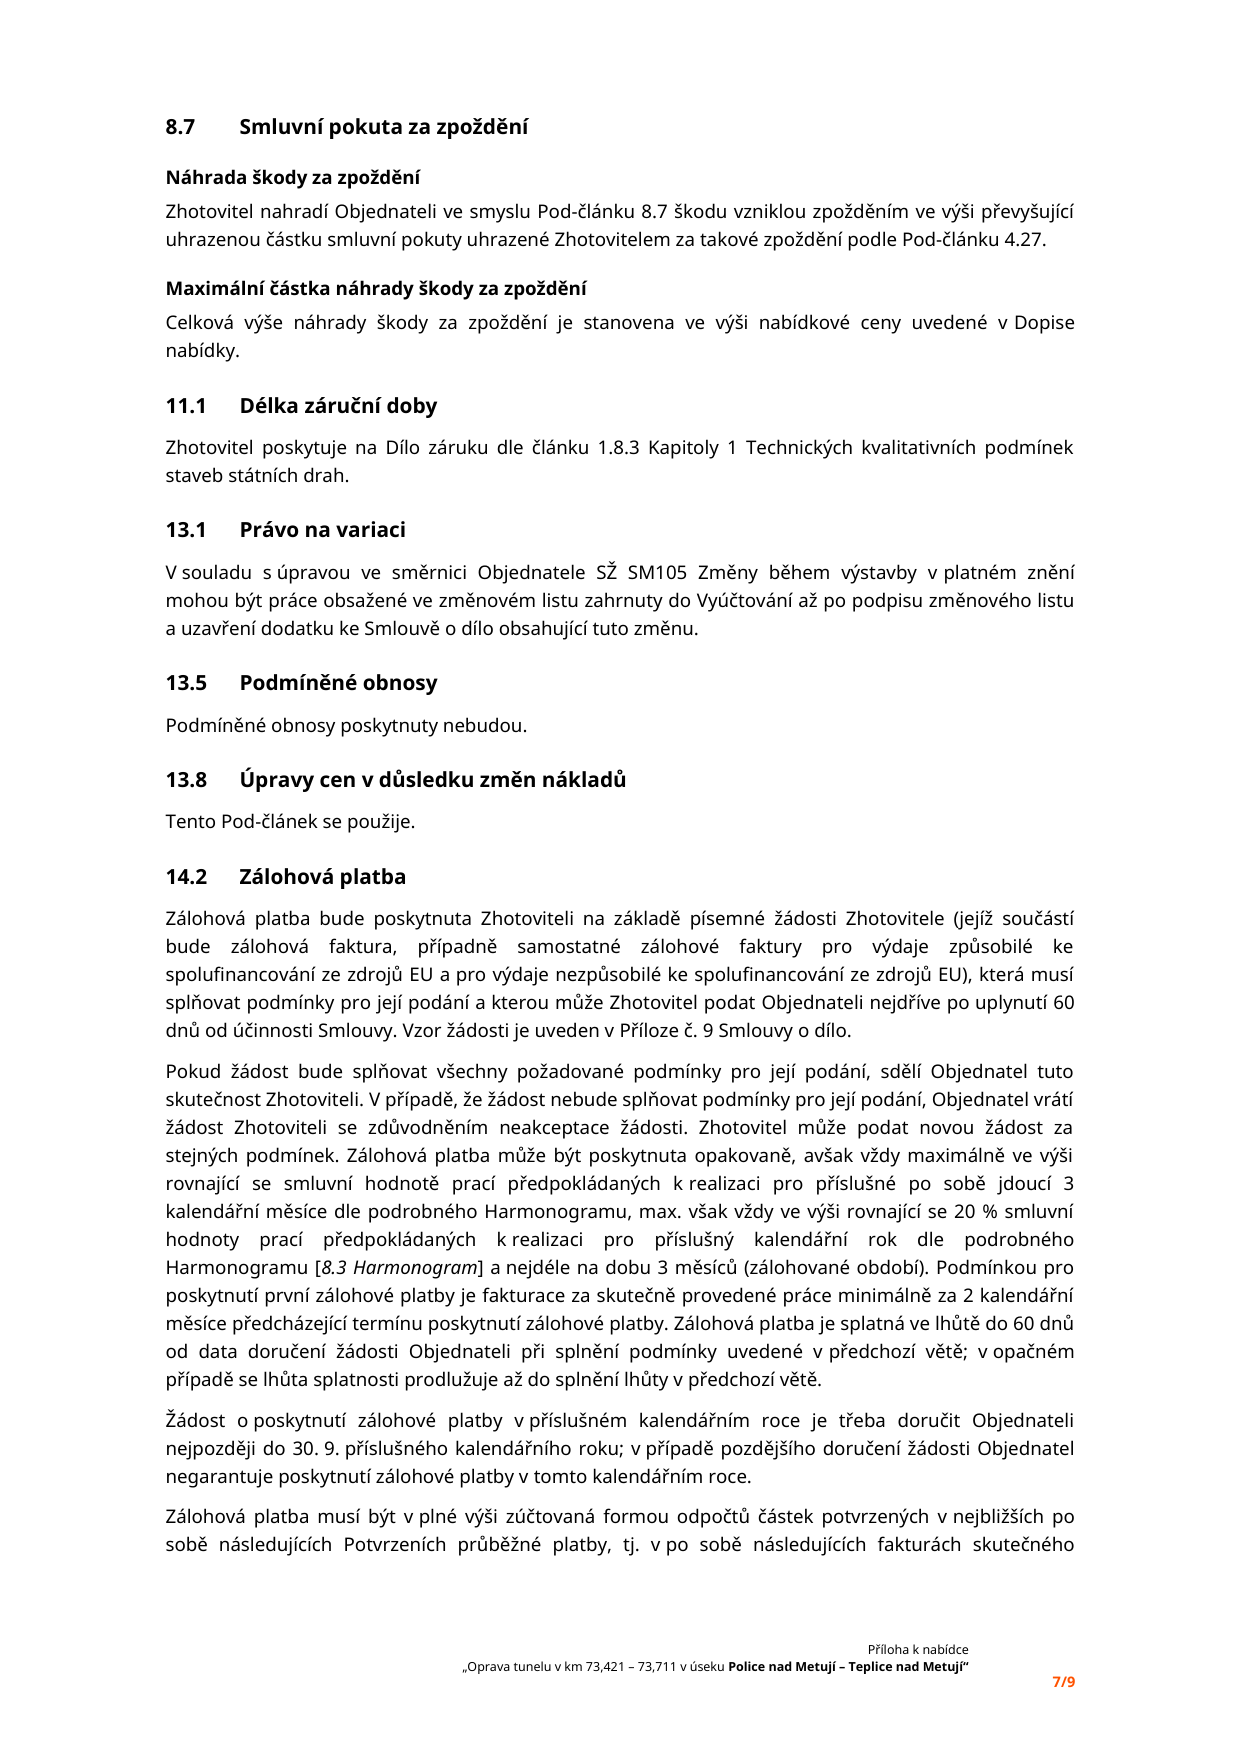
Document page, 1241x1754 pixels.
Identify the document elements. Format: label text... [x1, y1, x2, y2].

text Celková výše náhrady škody za zpoždění je stanovena ve výši nabídkové ceny uvedené v Dopise nabídky. [165, 310, 1075, 363]
text Zhotovitel nahradí Objednateli ve smyslu Pod-článku 8.7 škodu vzniklou zpožděním ve výši převyšující uhrazenou částku smluvní pokuty uhrazené Zhotovitelem za takové zpoždění podle Pod-článku 4.27. [165, 198, 1075, 252]
text 8.7 Smluvní pokuta za zpoždění [165, 112, 1075, 141]
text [165, 1503, 1075, 1557]
text Podmíněné obnosy poskytnuty nebudou. [165, 712, 1075, 738]
text Tento Pod-článek se použije. [165, 809, 1075, 834]
text V souladu s úpravou ve směrnici Objednatele SŽ SM105 Změny během výstavby v platném znění mohou být práce obsažené ve změnovém listu zahrnuty do Vyúčtování až po podpisu změnového listu a uzavření dodatku ke Smlouvě o dílo obsahující tuto změnu. [165, 559, 1075, 641]
text Zhotovitel poskytuje na Dílo záruku dle článku 1.8.3 Kapitoly 1 Technických kvalitativních podmínek staveb státních drah. [165, 434, 1075, 488]
text Zálohová platba bude poskytnuta Zhotoviteli na základě písemné žádosti Zhotovitele (jejíž součástí bude zálohová faktura, případně samostatné zálohové faktury pro výdaje způsobilé ke spolufinancování ze zdrojů EU a pro výdaje nezpůsobilé ke spolufinancování ze zdrojů EU), která musí splňovat podmínky pro její podání a kterou může Zhotovitel podat Objednateli nejdříve po uplynutí 60 dnů od účinnosti Smlouvy. Vzor žádosti je uveden v Příloze č. 9 Smlouvy o dílo. [165, 906, 1075, 1043]
text 13.8 Úpravy cen v důsledku změn nákladů [165, 765, 1075, 793]
text Maximální částka náhrady škody za zpoždění [165, 275, 1075, 301]
text 14.2 Zálohová platba [165, 862, 1075, 890]
text Pokud žádost bude splňovat všechny požadované podmínky pro její podání, sdělí Objednatel tuto skutečnost Zhotoviteli. V případě, že žádost nebude splňovat podmínky pro její podání, Objednatel vrátí žádost Zhotoviteli se zdůvodněním neakceptace žádosti. Zhotovitel může podat novou žádost za stejných podmínek. Zálohová platba může být poskytnuta opakovaně, avšak vždy maximálně ve výši rovnající se smluvní hodnotě prací předpokládaných k realizaci pro příslušné po sobě jdoucí 3 kalendářní měsíce dle podrobného Harmonogramu, max. však vždy ve výši rovnající se 20 % smluvní hodnoty prací předpokládaných k realizaci pro příslušný kalendářní rok dle podrobného Harmonogramu [8.3 Harmonogram] a nejdéle na dobu 3 měsíců (zálohované období). Podmínkou pro poskytnutí první zálohové platby je fakturace za skutečně provedené práce minimálně za 2 kalendářní měsíce předcházející termínu poskytnutí zálohové platby. Zálohová platba je splatná ve lhůtě do 60 dnů od data doručení žádosti Objednateli při splnění podmínky uvedené v předchozí větě; v opačném případě se lhůta splatnosti prodlužuje až do splnění lhůty v předchozí větě. [165, 1058, 1075, 1392]
text Žádost o poskytnutí zálohové platby v příslušném kalendářním roce je třeba doručit Objednateli nejpozději do 30. 9. příslušného kalendářního roku; v případě pozdějšího doručení žádosti Objednatel negarantuje poskytnutí zálohové platby v tomto kalendářním roce. [165, 1407, 1075, 1488]
text 13.5 Podmíněné obnosy [165, 668, 1075, 697]
text 13.1 Právo na variaci [165, 516, 1075, 544]
text 11.1 Délka záruční doby [165, 391, 1075, 419]
text Náhrada škody za zpoždění [165, 164, 1075, 190]
